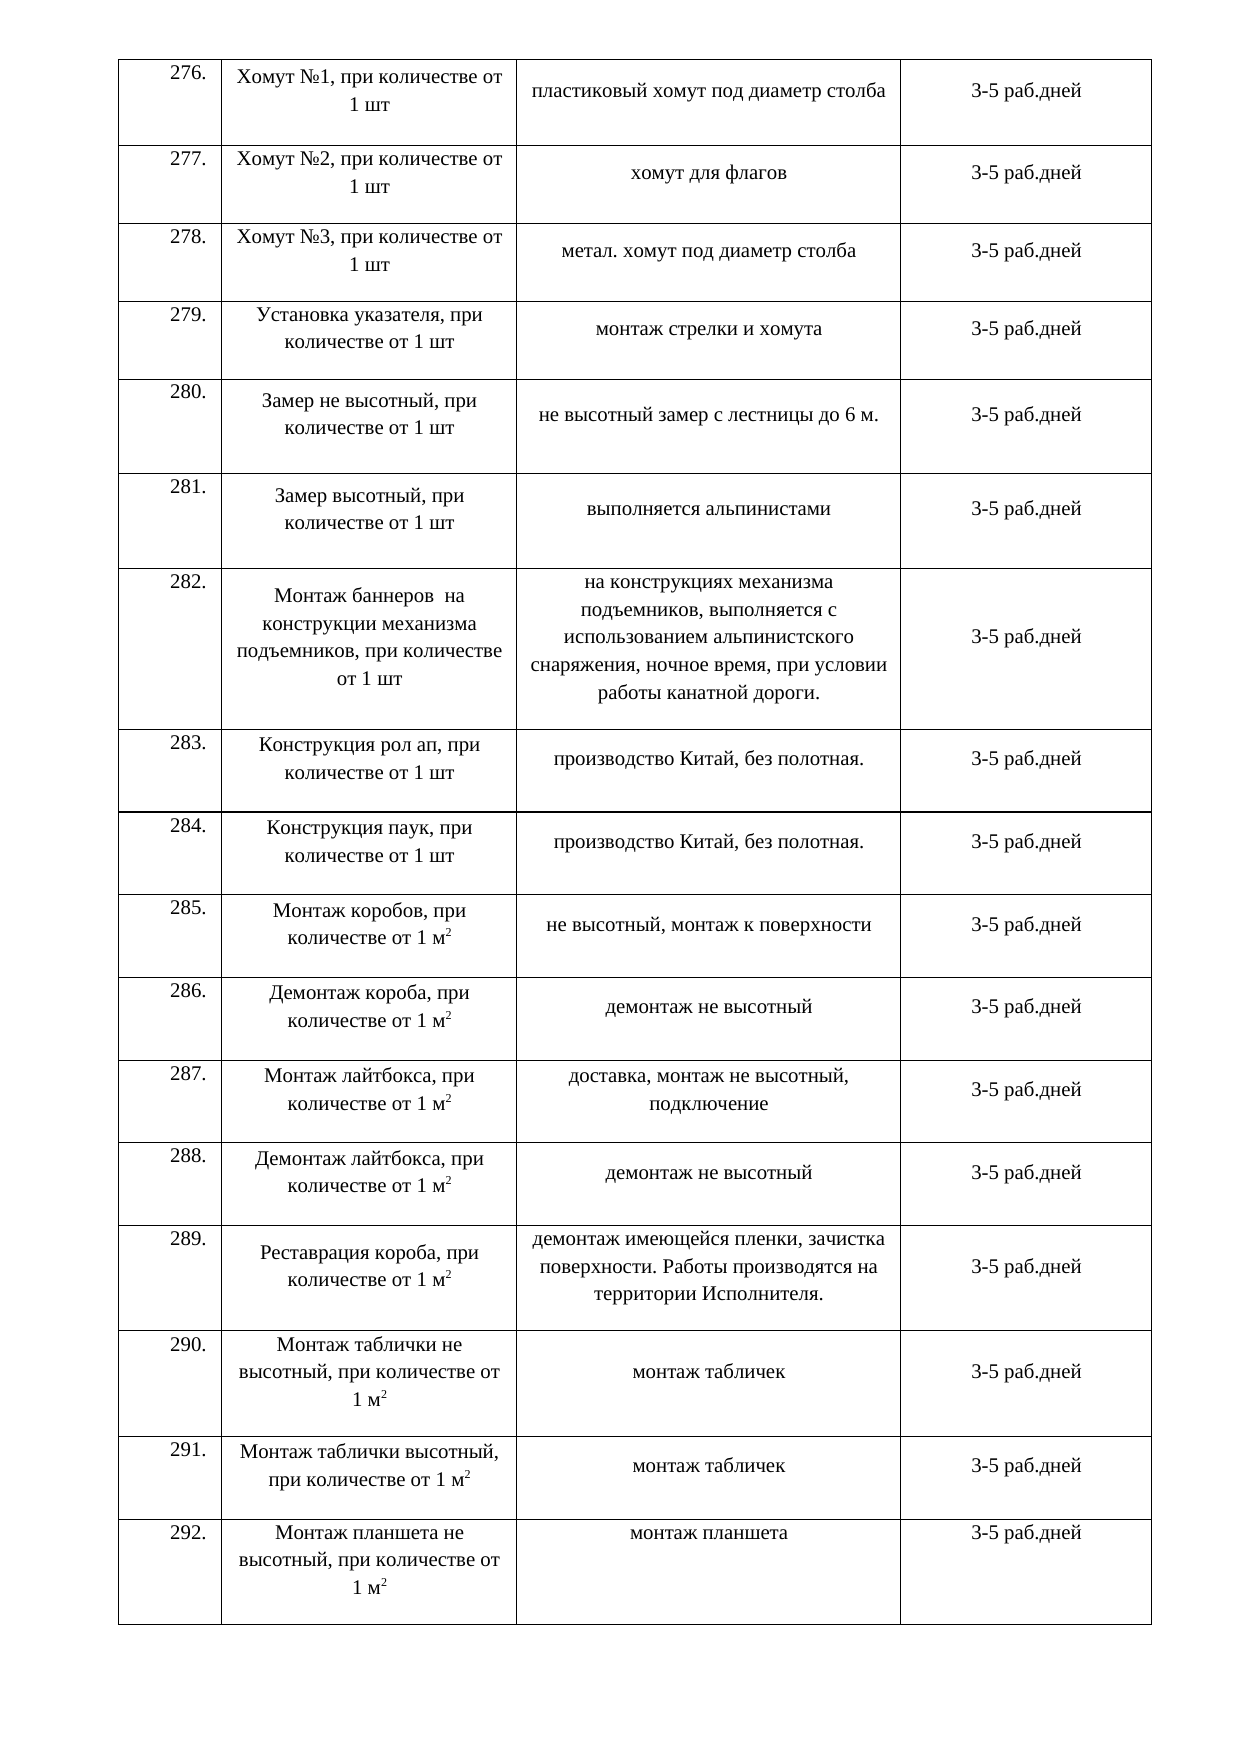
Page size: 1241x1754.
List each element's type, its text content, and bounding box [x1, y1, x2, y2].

table_cell Монтаж коробов, при количестве от 1 м2 [222, 895, 516, 977]
table_cell демонтаж не высотный [517, 978, 900, 1059]
table_cell [119, 302, 221, 378]
table_cell 3-5 раб.дней [901, 1331, 1151, 1436]
table_cell 3-5 раб.дней [901, 146, 1151, 223]
table_cell Конструкция паук, при количестве от 1 шт [222, 813, 516, 894]
table_cell демонтаж имеющейся пленки, зачистка поверхности. Работы производятся на территории Исполнителя. [517, 1226, 900, 1330]
table_cell Монтаж баннеров на конструкции механизма подъемников, при количестве от 1 шт [222, 569, 516, 729]
table_cell производство Китай, без полотная. [517, 813, 900, 894]
table_cell [119, 380, 221, 473]
table_cell [119, 1437, 221, 1518]
table_cell 3-5 раб.дней [901, 813, 1151, 894]
table_cell [119, 60, 221, 145]
table_cell Монтаж планшета не высотный, при количестве от 1 м2 [222, 1520, 516, 1624]
table_cell [119, 813, 221, 894]
table_cell Хомут №3, при количестве от 1 шт [222, 224, 516, 301]
table_cell монтаж табличек [517, 1331, 900, 1436]
table_cell [119, 1061, 221, 1142]
table_cell Монтаж таблички высотный, при количестве от 1 м2 [222, 1437, 516, 1518]
table_cell Реставрация короба, при количестве от 1 м2 [222, 1226, 516, 1330]
table_cell 3-5 раб.дней [901, 474, 1151, 568]
table_cell Монтаж таблички не высотный, при количестве от 1 м2 [222, 1331, 516, 1436]
table_cell [119, 146, 221, 223]
table_cell [119, 224, 221, 301]
table_cell Демонтаж короба, при количестве от 1 м2 [222, 978, 516, 1059]
table_cell не высотный, монтаж к поверхности [517, 895, 900, 977]
table_cell 3-5 раб.дней [901, 569, 1151, 729]
table_cell 3-5 раб.дней [901, 380, 1151, 473]
table_cell Установка указателя, при количестве от 1 шт [222, 302, 516, 378]
table_cell Хомут №2, при количестве от 1 шт [222, 146, 516, 223]
table_cell 3-5 раб.дней [901, 60, 1151, 145]
table_cell 3-5 раб.дней [901, 1520, 1151, 1624]
table_cell доставка, монтаж не высотный, подключение [517, 1061, 900, 1142]
table_cell Конструкция рол ап, при количестве от 1 шт [222, 730, 516, 811]
table_cell производство Китай, без полотная. [517, 730, 900, 811]
table_cell пластиковый хомут под диаметр столба [517, 60, 900, 145]
table_cell Хомут №1, при количестве от 1 шт [222, 60, 516, 145]
table_cell на конструкциях механизма подъемников, выполняется с использованием альпинистского снаряжения, ночное время, при условии работы канатной дороги. [517, 569, 900, 729]
table_cell 3-5 раб.дней [901, 978, 1151, 1059]
table_cell Демонтаж лайтбокса, при количестве от 1 м2 [222, 1143, 516, 1225]
table_cell [119, 1331, 221, 1436]
table_cell демонтаж не высотный [517, 1143, 900, 1225]
table_cell 3-5 раб.дней [901, 1226, 1151, 1330]
table_cell 3-5 раб.дней [901, 224, 1151, 301]
table_cell [119, 1143, 221, 1225]
table_cell монтаж табличек [517, 1437, 900, 1518]
table_cell не высотный замер с лестницы до 6 м. [517, 380, 900, 473]
table_cell хомут для флагов [517, 146, 900, 223]
table_cell [119, 1520, 221, 1624]
table_cell 3-5 раб.дней [901, 730, 1151, 811]
table_cell Замер высотный, при количестве от 1 шт [222, 474, 516, 568]
table_cell 3-5 раб.дней [901, 1143, 1151, 1225]
table_cell [119, 1226, 221, 1330]
table_cell Замер не высотный, при количестве от 1 шт [222, 380, 516, 473]
table_cell 3-5 раб.дней [901, 1061, 1151, 1142]
table_cell 3-5 раб.дней [901, 302, 1151, 378]
table_cell 3-5 раб.дней [901, 1437, 1151, 1518]
table_cell [119, 978, 221, 1059]
table_cell [119, 895, 221, 977]
table_cell выполняется альпинистами [517, 474, 900, 568]
table_cell [119, 474, 221, 568]
table_cell монтаж стрелки и хомута [517, 302, 900, 378]
table_cell [119, 569, 221, 729]
table_cell монтаж планшета [517, 1520, 900, 1624]
table_cell [119, 730, 221, 811]
table_cell метал. хомут под диаметр столба [517, 224, 900, 301]
table_cell Монтаж лайтбокса, при количестве от 1 м2 [222, 1061, 516, 1142]
table_cell 3-5 раб.дней [901, 895, 1151, 977]
